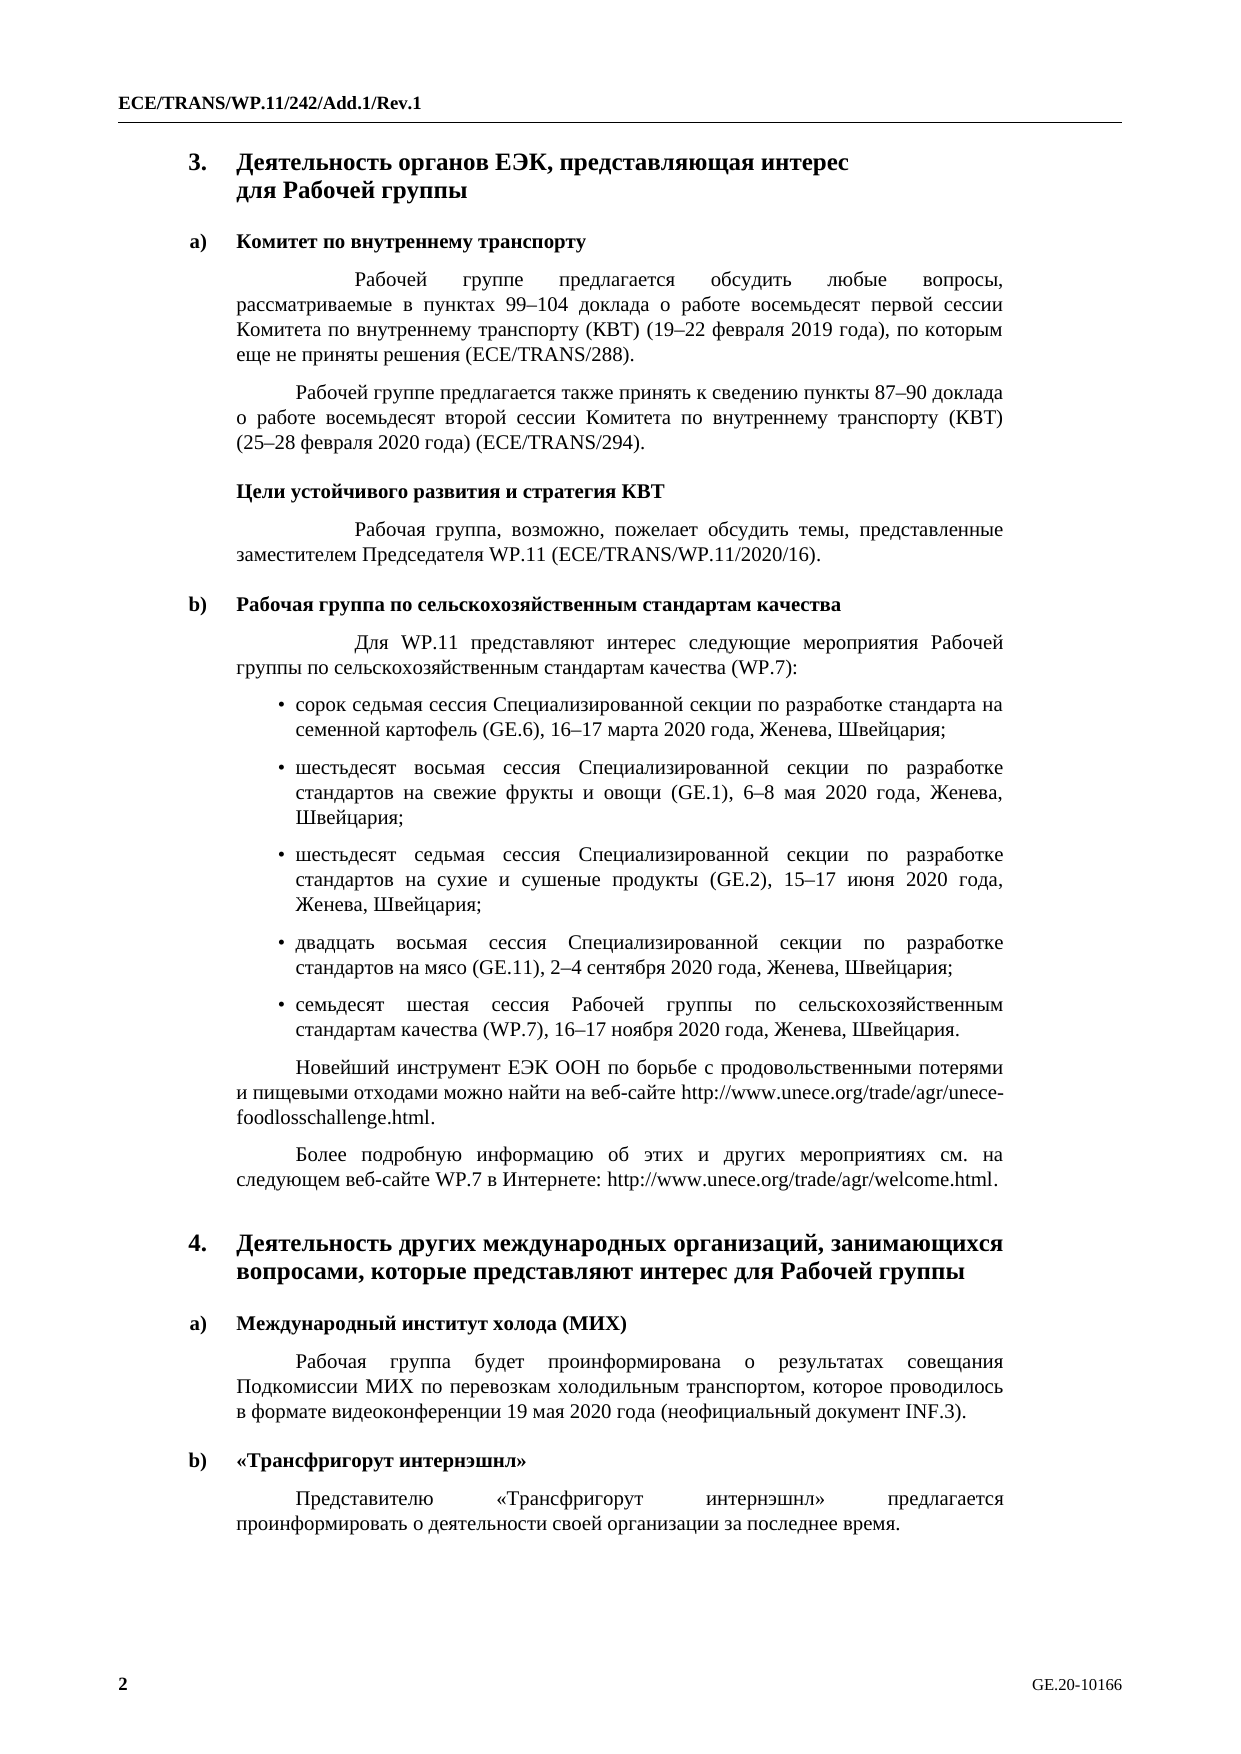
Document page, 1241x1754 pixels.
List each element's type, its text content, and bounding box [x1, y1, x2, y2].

text Для WP.11 представляют интерес следующие мероприятия Рабочей группы по сельскохозяйственным стандартам качества (WP.7): [236, 629, 1004, 679]
list двадцать восьмая сессия Специализированной секции по разработке стандартов на мясо (GE.11), 2–4 сентября 2020 года, Женева, Швейцария; [278, 929, 1004, 979]
text Более подробную информацию об этих и других мероприятиях см. на следующем веб-сайте WP.7 в Интернете: http://www.unece.org/trade/agr/welcome.html. [236, 1141, 1004, 1191]
text Цели устойчивого развития и стратегия КВТ [118, 479, 1004, 504]
text 4. Деятельность других международных организаций, занимающихся вопросами, которые представляют интерес для Рабочей группы [118, 1229, 1004, 1285]
text 3. Деятельность органов ЕЭК, представляющая интерес для Рабочей группы [118, 148, 1004, 204]
text Новейший инструмент ЕЭК ООН по борьбе с продовольственными потерями и пищевыми отходами можно найти на веб-сайте http://www.unece.org/trade/agr/unece-foodlosschallenge.html. [236, 1054, 1004, 1129]
text Рабочая группа, возможно, пожелает обсудить темы, представленные заместителем Председателя WP.11 (ECE/TRANS/WP.11/2020/16). [236, 516, 1004, 566]
list семьдесят шестая сессия Рабочей группы по сельскохозяйственным стандартам качества (WP.7), 16–17 ноября 2020 года, Женева, Швейцария. [278, 991, 1004, 1041]
list шестьдесят седьмая сессия Специализированной секции по разработке стандартов на сухие и сушеные продукты (GE.2), 15–17 июня 2020 года, Женева, Швейцария; [278, 841, 1004, 916]
text b) Рабочая группа по сельскохозяйственным стандартам качества [118, 591, 1004, 616]
text Рабочая группа будет проинформирована о результатах совещания Подкомиссии МИХ по перевозкам холодильным транспортом, которое проводилось в формате видеоконференции 19 мая 2020 года (неофициальный документ INF.3). [236, 1348, 1004, 1423]
text Рабочей группе предлагается также принять к сведению пункты 87–90 доклада о работе восемьдесят второй сессии Комитета по внутреннему транспорту (КВТ) (25–28 февраля 2020 года) (ECE/TRANS/294). [236, 379, 1004, 454]
text b) «Трансфригорут интернэшнл» [118, 1448, 1004, 1473]
list шестьдесят восьмая сессия Специализированной секции по разработке стандартов на свежие фрукты и овощи (GE.1), 6–8 мая 2020 года, Женева, Швейцария; [278, 754, 1004, 829]
text a) Международный институт холода (МИХ) [118, 1310, 1004, 1335]
text Рабочей группе предлагается обсудить любые вопросы, рассматриваемые в пунктах 99–104 доклада о работе восемьдесят первой сессии Комитета по внутреннему транспорту (КВТ) (19–22 февраля 2019 года), по которым еще не приняты решения (ECE/TRANS/288). [236, 266, 1004, 366]
text a) Комитет по внутреннему транспорту [118, 229, 1004, 254]
text Представителю «Трансфригорут интернэшнл» предлагается проинформировать о деятельности своей организации за последнее время. [236, 1485, 1004, 1535]
list сорок седьмая сессия Специализированной секции по разработке стандарта на семенной картофель (GE.6), 16–17 марта 2020 года, Женева, Швейцария; [278, 691, 1004, 741]
